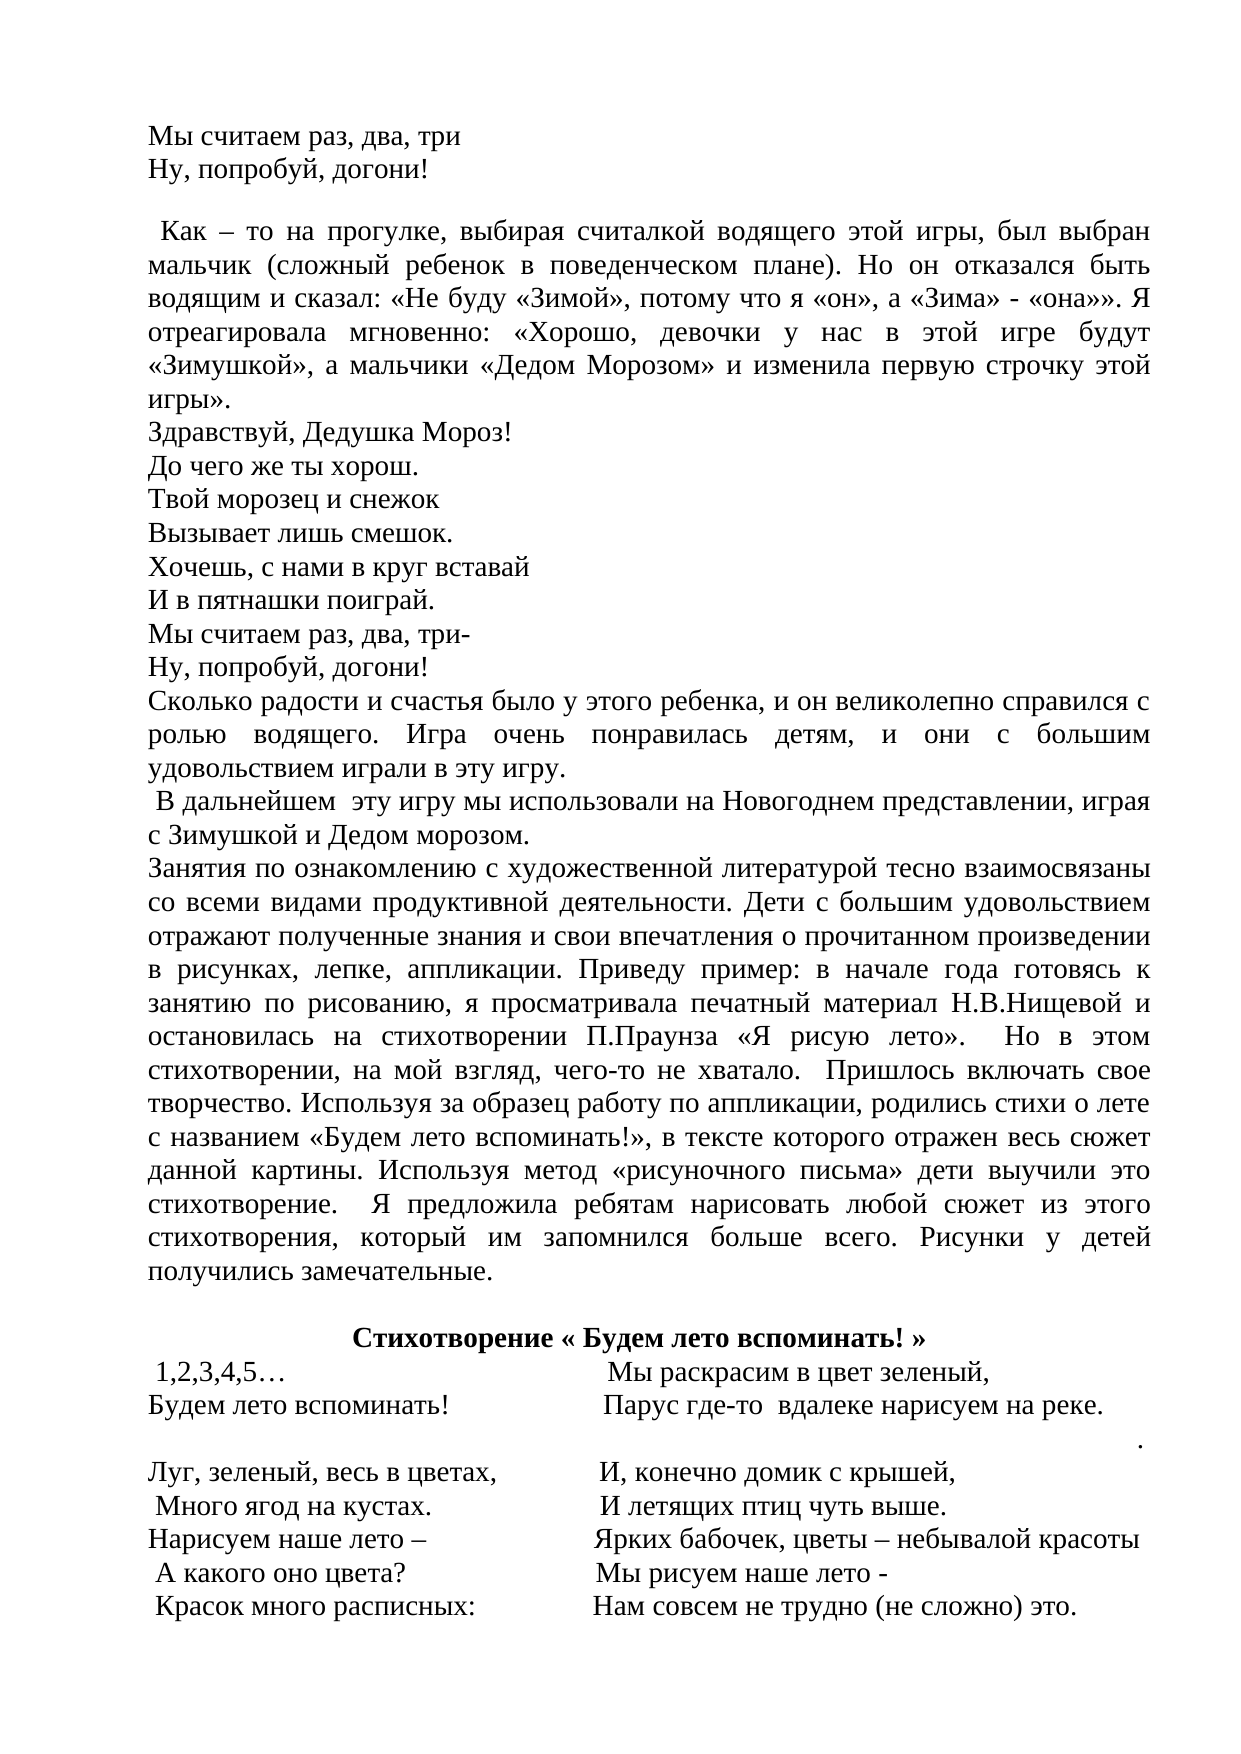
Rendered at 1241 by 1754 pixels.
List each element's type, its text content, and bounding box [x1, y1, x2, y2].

text Мы считаем раз, два, три- [148, 616, 1152, 649]
text Как – то на прогулке, выбирая считалкой водящего этой игры, был выбран мальчик (сложный ребенок в поведенческом плане). Но он отказался быть водящим и сказал: «Не буду «Зимой», потому что я «он», а «Зима» - «она»». Я отреагировала мгновенно: «Хорошо, девочки у нас в этой игре будут «Зимушкой», а мальчики «Дедом Морозом» и изменила первую строчку этой игры». [148, 213, 1152, 414]
text Стихотворение « Будем лето вспоминать! » [148, 1320, 1152, 1354]
text Будем лето вспоминать! Парус где-то вдалеке нарисуем на реке. [148, 1387, 1152, 1421]
text До чего же ты хорош. [148, 448, 1152, 482]
text Сколько радости и счастья было у этого ребенка, и он великолепно справился с ролью водящего. Игра очень понравилась детям, и они с большим удовольствием играли в эту игру. [148, 683, 1152, 783]
text Занятия по ознакомлению с художественной литературой тесно взаимосвязаны со всеми видами продуктивной деятельности. Дети с большим удовольствием отражают полученные знания и свои впечатления о прочитанном произведении в рисунках, лепке, аппликации. Приведу пример: в начале года готовясь к занятию по рисованию, я просматривала печатный материал Н.В.Нищевой и остановилась на стихотворении П.Праунза «Я рисую лето». Но в этом стихотворении, на мой взгляд, чего-то не хватало. Пришлось включать свое творчество. Используя за образец работу по аппликации, родились стихи о лете с названием «Будем лето вспоминать!», в тексте которого отражен весь сюжет данной картины. Используя метод «рисуночного письма» дети выучили это стихотворение. Я предложила ребятам нарисовать любой сюжет из этого стихотворения, который им запомнился больше всего. Рисунки у детей получились замечательные. [148, 851, 1152, 1287]
text . Луг, зеленый, весь в цветах, И, конечно домик с крышей, [148, 1421, 1152, 1488]
text А какого оно цвета? Мы рисуем наше лето - [148, 1555, 1152, 1588]
text Вызывает лишь смешок. [148, 515, 1152, 549]
text Красок много расписных: Нам совсем не трудно (не сложно) это. [148, 1588, 1152, 1622]
text Здравствуй, Дедушка Мороз! [148, 414, 1152, 448]
text Мы считаем раз, два, три [148, 118, 1152, 152]
text Ну, попробуй, догони! [148, 152, 1152, 185]
text В дальнейшем эту игру мы использовали на Новогоднем представлении, играя с Зимушкой и Дедом морозом. [148, 783, 1152, 851]
text Твой морозец и снежок [148, 482, 1152, 515]
text Ну, попробуй, догони! [148, 649, 1152, 683]
text Много ягод на кустах. И летящих птиц чуть выше. [148, 1488, 1152, 1521]
text 1,2,3,4,5… Мы раскрасим в цвет зеленый, [148, 1354, 1152, 1387]
text И в пятнашки поиграй. [148, 582, 1152, 616]
text Хочешь, с нами в круг вставай [148, 549, 1152, 582]
text Нарисуем наше лето – Ярких бабочек, цветы – небывалой красоты [148, 1521, 1152, 1555]
